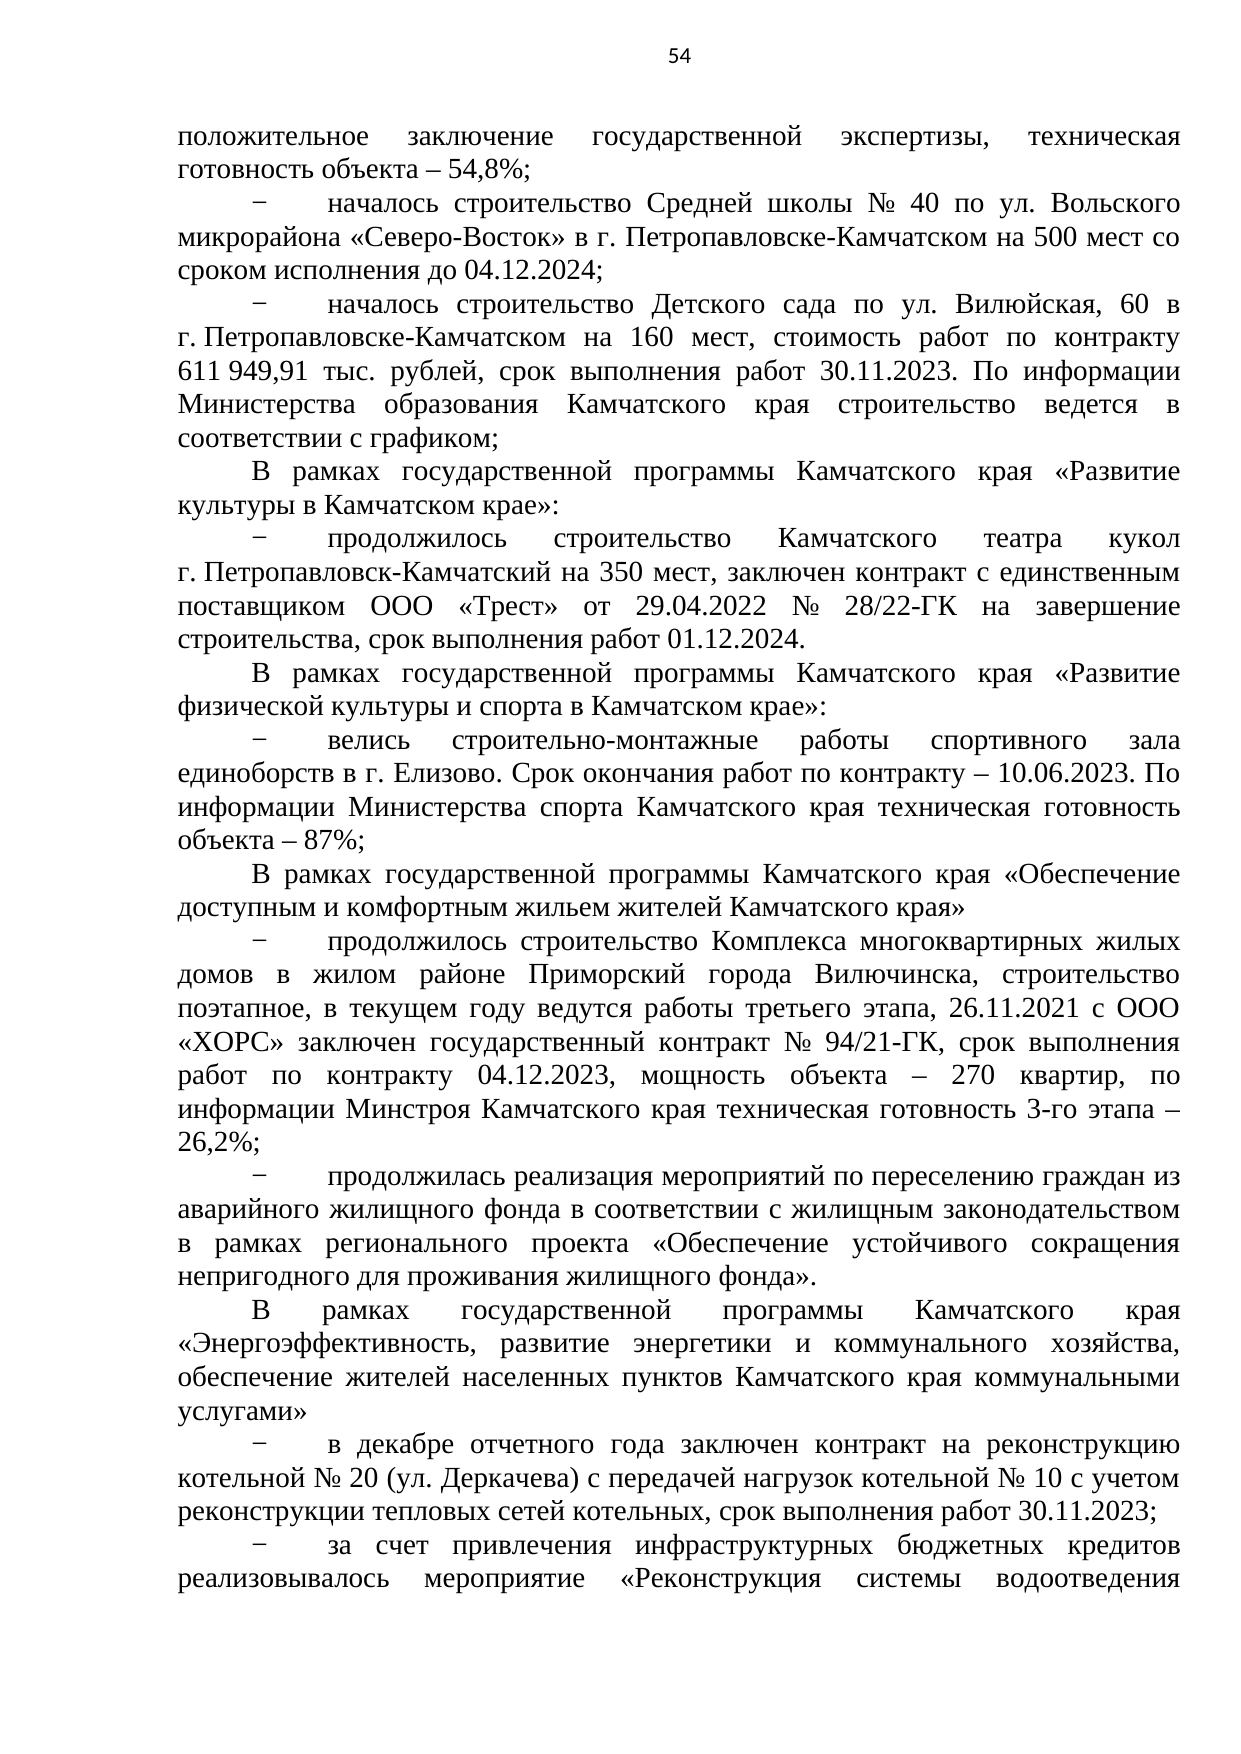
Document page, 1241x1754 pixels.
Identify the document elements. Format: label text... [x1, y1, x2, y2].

text − продолжилась реализация мероприятий по переселению граждан из аварийного жилищного фонда в соответствии с жилищным законодательством в рамках регионального проекта «Обеспечение устойчивого сокращения непригодного для проживания жилищного фонда». [177, 1158, 1181, 1292]
text В рамках государственной программы Камчатского края «Обеспечение доступным и комфортным жильем жителей Камчатского края» [177, 856, 1181, 923]
text − началось строительство Детского сада по ул. Вилюйская, 60 в г. Петропавловске-Камчатском на 160 мест, стоимость работ по контракту 611 949,91 тыс. рублей, срок выполнения работ 30.11.2023. По информации Министерства образования Камчатского края строительство ведется в соответствии с графиком; [177, 286, 1181, 453]
text − продолжилось строительство Комплекса многоквартирных жилых домов в жилом районе Приморский города Вилючинска, строительство поэтапное, в текущем году ведутся работы третьего этапа, 26.11.2021 с ООО «ХОРС» заключен государственный контракт № 94/21-ГК, срок выполнения работ по контракту 04.12.2023, мощность объекта – 270 квартир, по информации Минстроя Камчатского края техническая готовность 3-го этапа – 26,2%; [177, 923, 1181, 1158]
text В рамках государственной программы Камчатского края «Развитие культуры в Камчатском крае»: [177, 453, 1181, 521]
text − в декабре отчетного года заключен контракт на реконструкцию котельной № 20 (ул. Деркачева) с передачей нагрузок котельной № 10 с учетом реконструкции тепловых сетей котельных, срок выполнения работ 30.11.2023; [177, 1426, 1181, 1527]
text − продолжилось строительство Камчатского театра кукол г. Петропавловск-Камчатский на 350 мест, заключен контракт с единственным поставщиком ООО «Трест» от 29.04.2022 № 28/22-ГК на завершение строительства, срок выполнения работ 01.12.2024. [177, 521, 1181, 655]
text В рамках государственной программы Камчатского края «Энергоэффективность, развитие энергетики и коммунального хозяйства, обеспечение жителей населенных пунктов Камчатского края коммунальными услугами» [177, 1292, 1181, 1426]
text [177, 118, 1181, 185]
text − началось строительство Средней школы № 40 по ул. Вольского микрорайона «Северо-Восток» в г. Петропавловске-Камчатском на 500 мест со сроком исполнения до 04.12.2024; [177, 185, 1181, 286]
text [177, 1527, 1181, 1594]
text В рамках государственной программы Камчатского края «Развитие физической культуры и спорта в Камчатском крае»: [177, 655, 1181, 722]
text − велись строительно-монтажные работы спортивного зала единоборств в г. Елизово. Срок окончания работ по контракту – 10.06.2023. По информации Министерства спорта Камчатского края техническая готовность объекта – 87%; [177, 722, 1181, 856]
